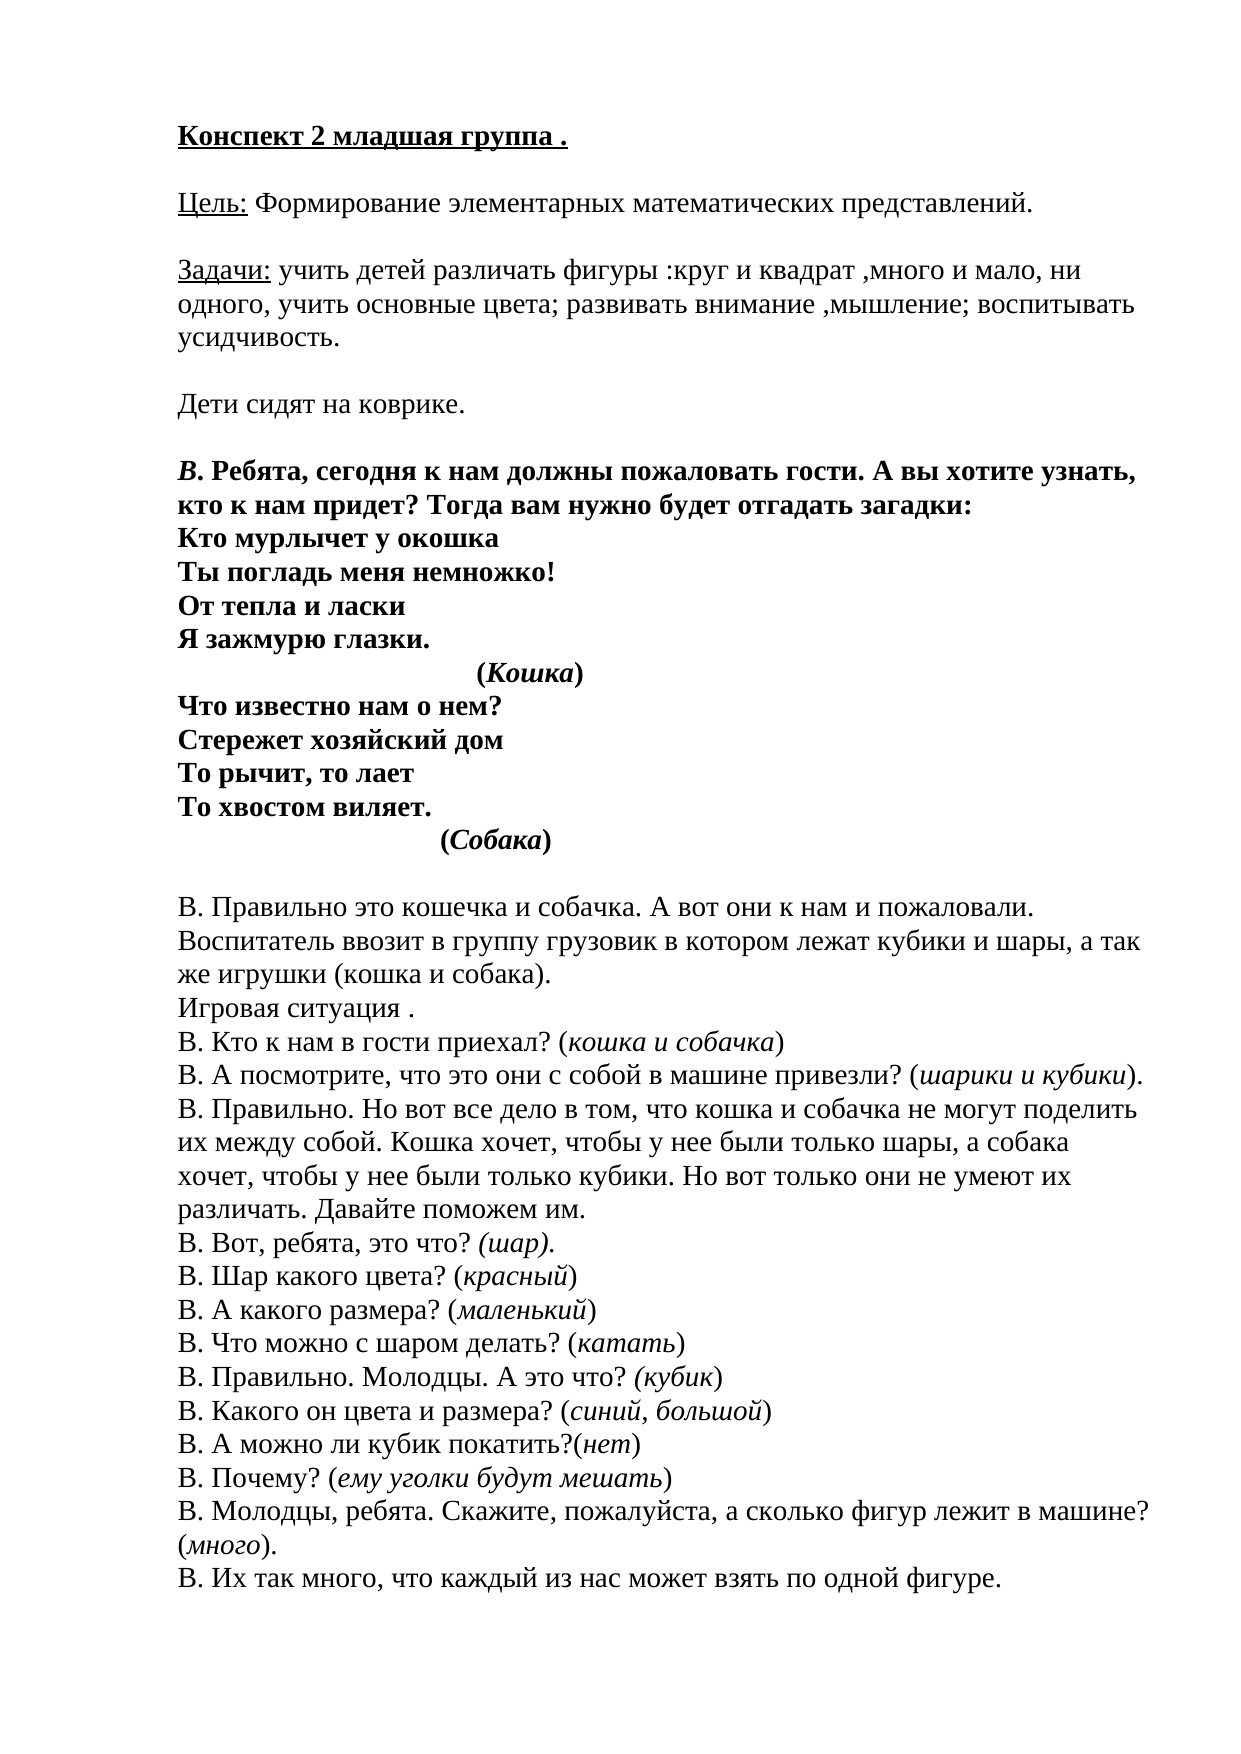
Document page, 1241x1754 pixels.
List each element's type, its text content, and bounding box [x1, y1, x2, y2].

text Конспект 2 младшая группа . [177, 118, 1152, 152]
text В. Что можно с шаром делать? (катать) [177, 1326, 1152, 1359]
text В. Их так много, что каждый из нас может взять по одной фигуре. [177, 1560, 1152, 1594]
text В. Правильно. Молодцы. А это что? (кубик) [177, 1359, 1152, 1393]
text Что известно нам о нем? [177, 688, 1152, 722]
text В. Правильно это кошечка и собачка. А вот они к нам и пожаловали. [177, 889, 1152, 923]
text Я зажмурю глазки. [177, 621, 1152, 655]
text (Кошка) [177, 655, 1152, 688]
text Воспитатель ввозит в группу грузовик в котором лежат кубики и шары, а так же игрушки (кошка и собака). [177, 923, 1152, 990]
text То рычит, то лает [177, 755, 1152, 789]
text Кто мурлычет у окошка [177, 521, 1152, 554]
text В. Кто к нам в гости приехал? (кошка и собачка) [177, 1024, 1152, 1057]
text Игровая ситуация . [177, 990, 1152, 1024]
text Цель: Формирование элементарных математических представлений. [177, 185, 1152, 219]
text Дети сидят на коврике. [177, 386, 1152, 420]
text В. Ребята, сегодня к нам должны пожаловать гости. А вы хотите узнать, кто к нам придет? Тогда вам нужно будет отгадать загадки: [177, 453, 1152, 521]
text В. А посмотрите, что это они с собой в машине привезли? (шарики и кубики). [177, 1057, 1152, 1091]
text (Собака) [177, 822, 1152, 856]
text В. Вот, ребята, это что? (шар). [177, 1225, 1152, 1258]
text В. Какого он цвета и размера? (синий, большой) [177, 1393, 1152, 1426]
text То хвостом виляет. [177, 789, 1152, 822]
text От тепла и ласки [177, 588, 1152, 621]
text Задачи: учить детей различать фигуры :круг и квадрат ,много и мало, ни одного, учить основные цвета; развивать внимание ,мышление; воспитывать усидчивость. [177, 252, 1152, 353]
text В. А можно ли кубик покатить?(нет) [177, 1426, 1152, 1460]
text Стережет хозяйский дом [177, 722, 1152, 755]
text В. Молодцы, ребята. Скажите, пожалуйста, а сколько фигур лежит в машине? (много). [177, 1493, 1152, 1560]
text В. Правильно. Но вот все дело в том, что кошка и собачка не могут поделить их между собой. Кошка хочет, чтобы у нее были только шары, а собака хочет, чтобы у нее были только кубики. Но вот только они не умеют их различать. Давайте поможем им. [177, 1091, 1152, 1225]
text В. А какого размера? (маленький) [177, 1292, 1152, 1326]
text В. Шар какого цвета? (красный) [177, 1258, 1152, 1292]
text Ты погладь меня немножко! [177, 554, 1152, 588]
text В. Почему? (ему уголки будут мешать) [177, 1460, 1152, 1493]
